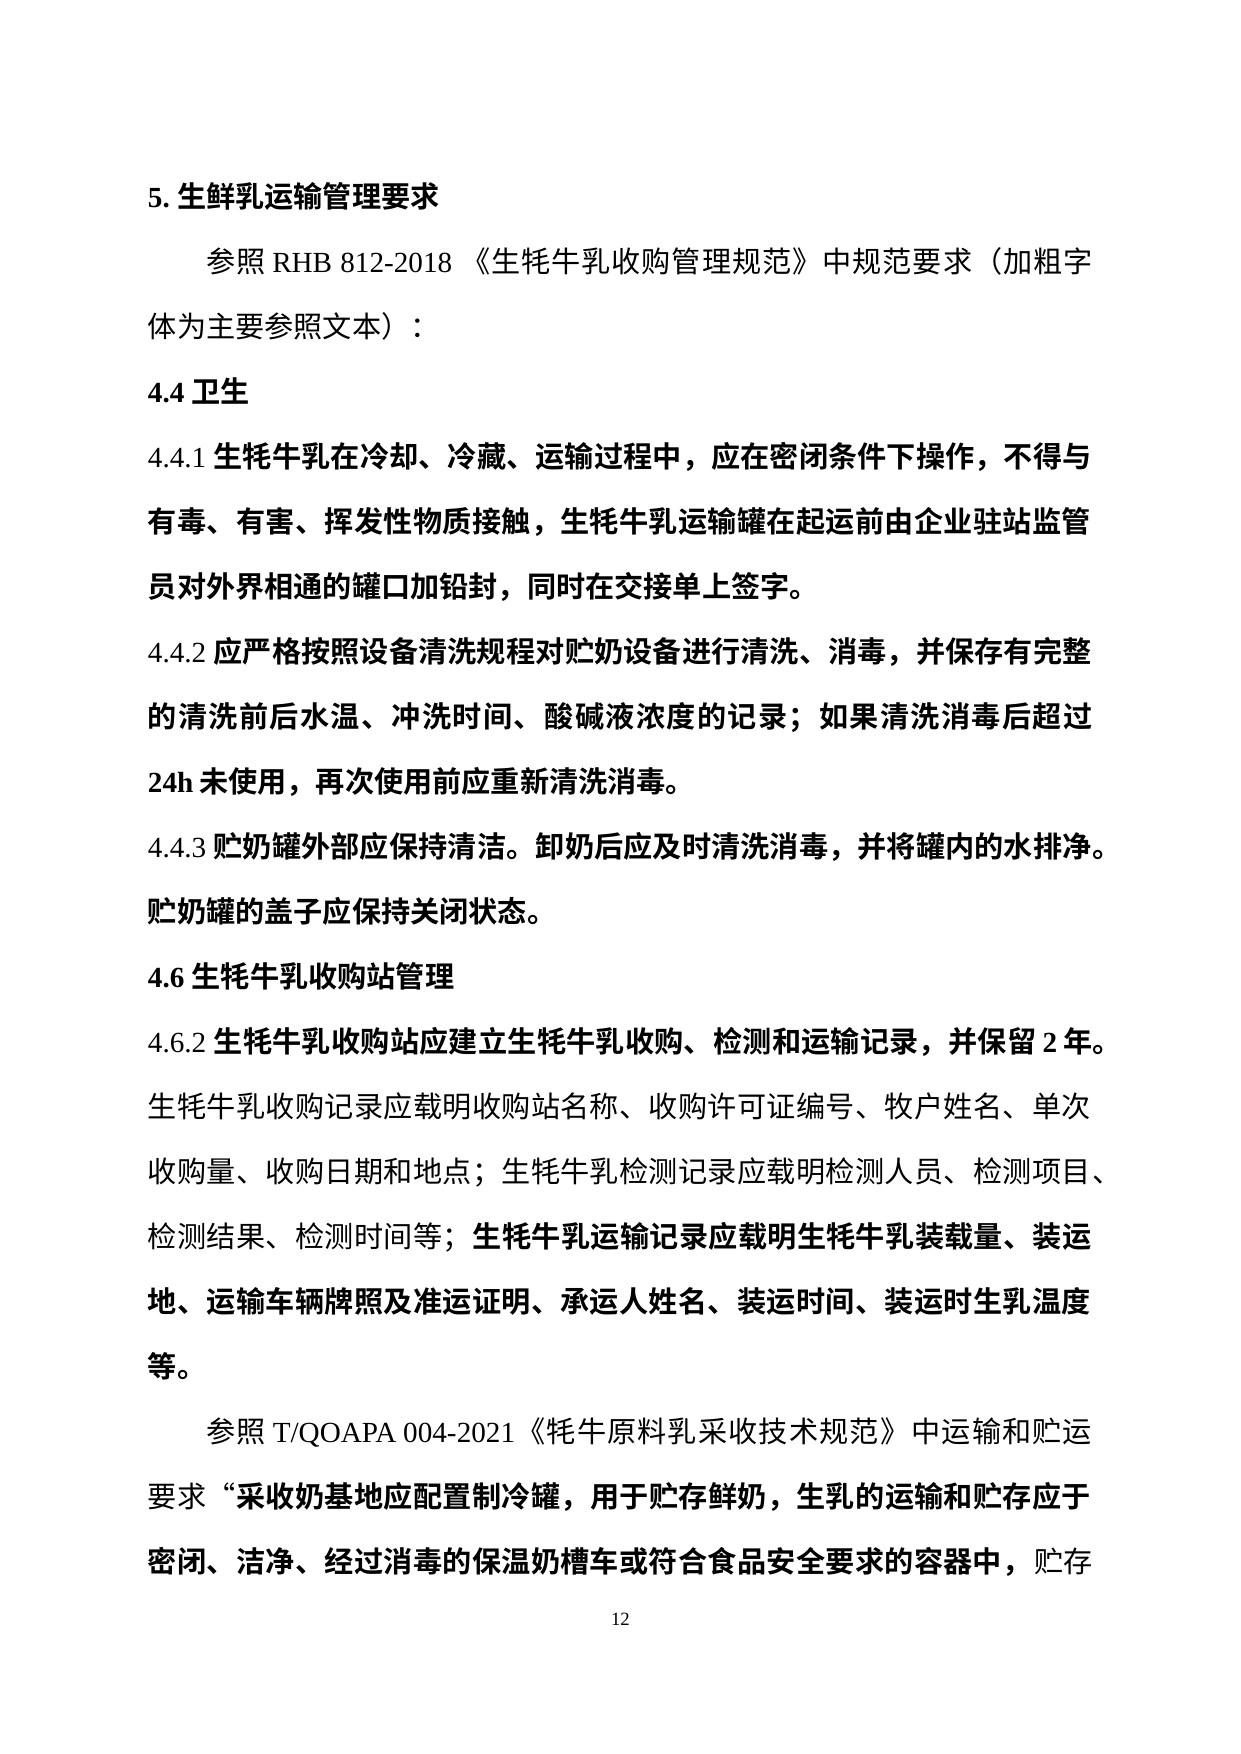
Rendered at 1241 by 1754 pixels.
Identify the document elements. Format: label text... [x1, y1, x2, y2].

list 5. 生鲜乳运输管理要求 [148, 162, 1092, 227]
list 4.6 生牦牛乳收购站管理 [148, 942, 1092, 1007]
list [148, 1397, 1092, 1592]
list 参照RHB 812-2018 《生牦牛乳收购管理规范》中规范要求（加粗字体为主要参照文本）： [148, 227, 1092, 357]
list 4.4.1 生牦牛乳在冷却、冷藏、运输过程中，应在密闭条件下操作，不得与有毒、有害、挥发性物质接触，生牦牛乳运输罐在起运前由企业驻站监管员对外界相通的罐口加铅封，同时在交接单上签字。 [148, 422, 1092, 617]
list 4.4.2 应严格按照设备清洗规程对贮奶设备进行清洗、消毒，并保存有完整的清洗前后水温、冲洗时间、酸碱液浓度的记录；如果清洗消毒后超过24h未使用，再次使用前应重新清洗消毒。 [148, 617, 1092, 812]
list 4.4.3 贮奶罐外部应保持清洁。卸奶后应及时清洗消毒，并将罐内的水排净。贮奶罐的盖子应保持关闭状态。 [148, 812, 1092, 942]
list 4.4 卫生 [148, 357, 1092, 422]
list 4.6.2 生牦牛乳收购站应建立生牦牛乳收购、检测和运输记录，并保留2年。生牦牛乳收购记录应载明收购站名称、收购许可证编号、牧户姓名、单次收购量、收购日期和地点；生牦牛乳检测记录应载明检测人员、检测项目、检测结果、检测时间等；生牦牛乳运输记录应载明生牦牛乳装载量、装运地、运输车辆牌照及准运证明、承运人姓名、装运时间、装运时生乳温度等。 [148, 1007, 1092, 1397]
